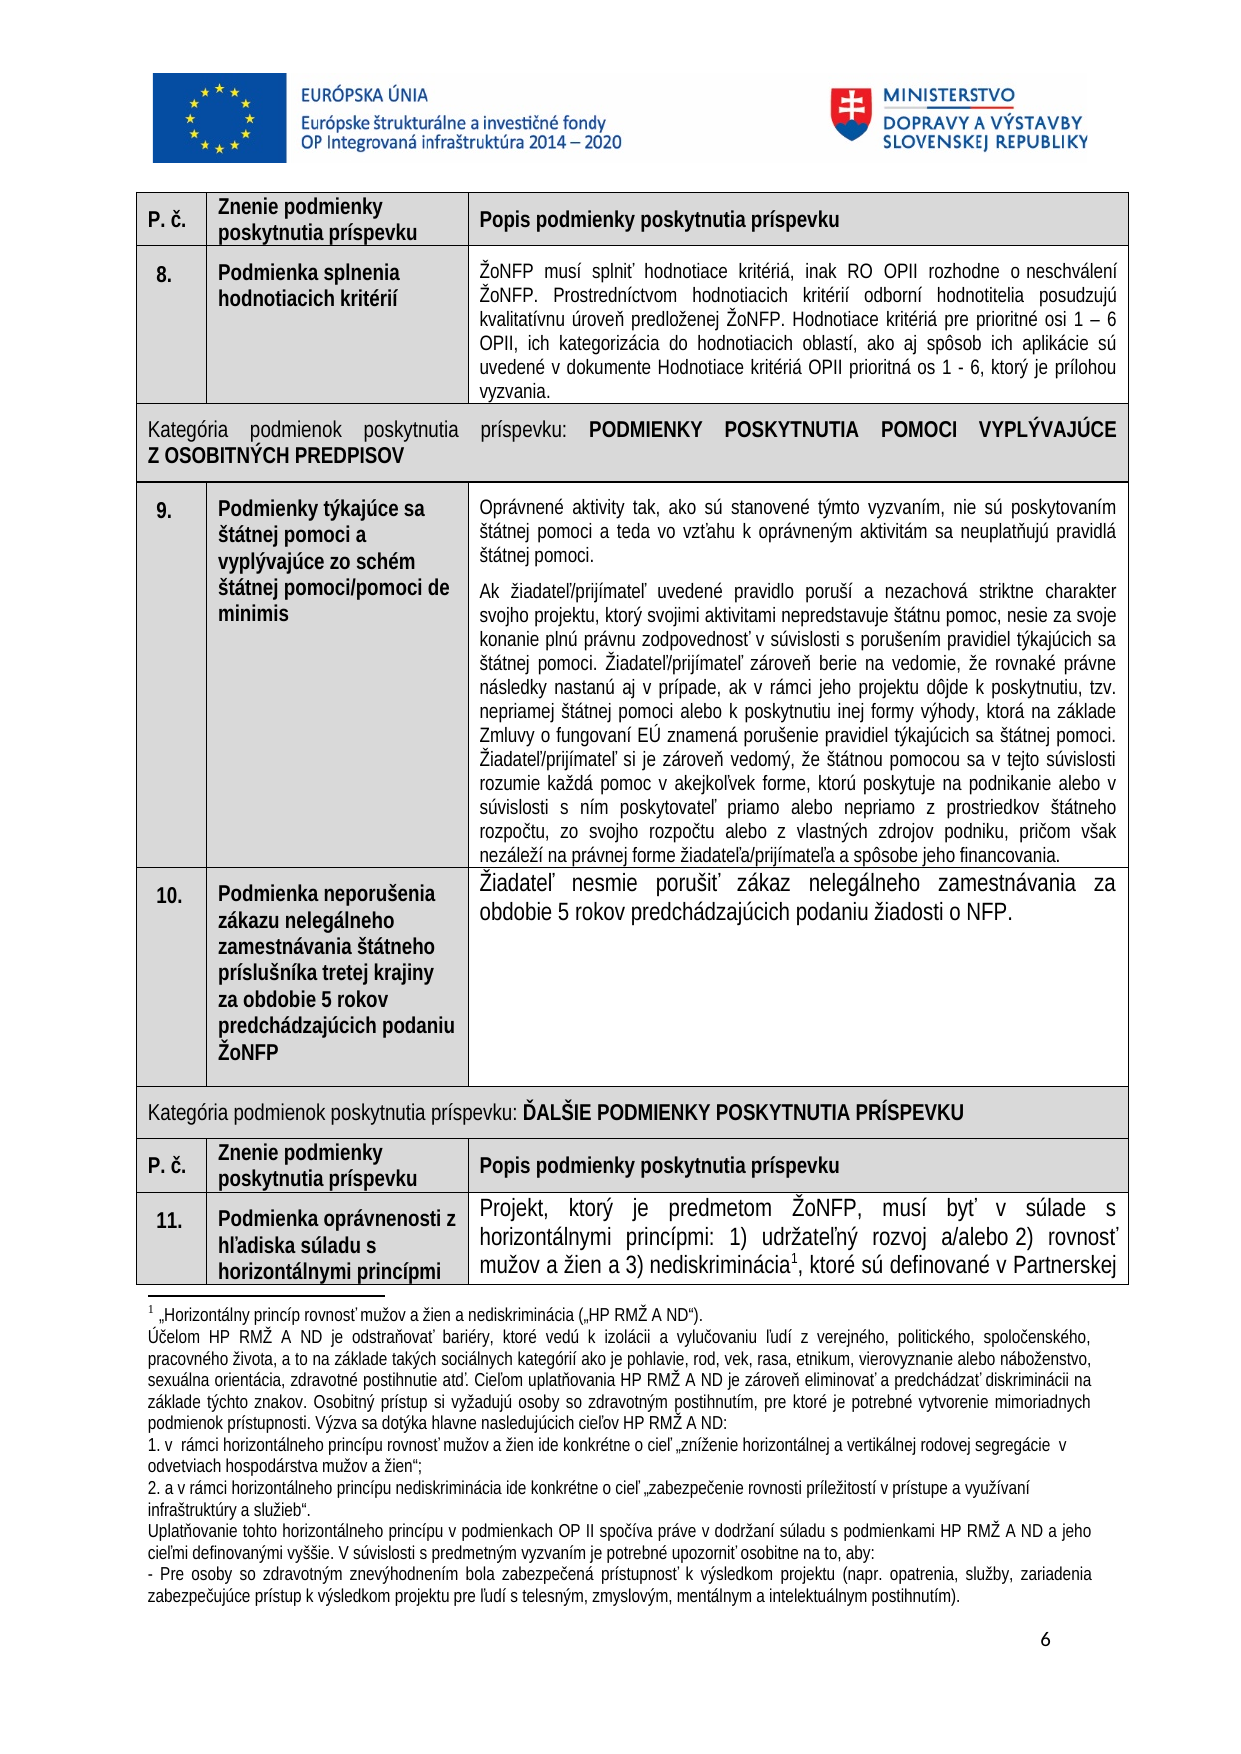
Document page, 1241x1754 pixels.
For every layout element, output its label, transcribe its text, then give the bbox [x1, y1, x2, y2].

table_cell P. č. [137, 193, 206, 245]
table_cell Znenie podmienky poskytnutia príspevku [207, 1139, 468, 1192]
table_cell Popis podmienky poskytnutia príspevku [469, 193, 1128, 245]
table_cell Kategória podmienok poskytnutia príspevku: Podmienky poskytnutia pomoci vyplývajúce z osobitných predpisov [137, 404, 1128, 481]
table_cell Podmienka neporušenia zákazu nelegálneho zamestnávania štátneho príslušníka tretej krajiny za obdobie 5 rokov predchádzajúcich podaniu ŽoNFP [207, 868, 468, 1086]
picture [152, 73, 1088, 163]
table_cell Podmienka splnenia hodnotiacich kritérií [207, 246, 468, 403]
table_cell Popis podmienky poskytnutia príspevku [469, 1139, 1128, 1192]
table_cell ŽoNFP musí splniť hodnotiace kritériá, inak RO OPII rozhodne o neschválení ŽoNFP. Prostredníctvom hodnotiacich kritérií odborní hodnotitelia posudzujú kvalitatívnu úroveň predloženej ŽoNFP. Hodnotiace kritériá pre prioritné osi 1 – 6 OPII, ich kategorizácia do hodnotiacich oblastí, ako aj spôsob ich aplikácie sú uvedené v dokumente Hodnotiace kritériá OPII prioritná os 1 - 6, ktorý je prílohou vyzvania. [469, 246, 1128, 403]
table_cell Podmienky týkajúce sa štátnej pomoci a vyplývajúce zo schém štátnej pomoci/pomoci de minimis [207, 483, 468, 867]
table_cell [137, 868, 206, 1086]
table_cell [137, 1193, 206, 1284]
table_cell Žiadateľ nesmie porušiť zákaz nelegálneho zamestnávania za obdobie 5 rokov predchádzajúcich podaniu žiadosti o NFP. [469, 868, 1128, 1086]
table_cell P. č. [137, 1139, 206, 1192]
table_cell Oprávnené aktivity tak, ako sú stanovené týmto vyzvaním, nie sú poskytovaním štátnej pomoci a teda vo vzťahu k oprávneným aktivitám sa neuplatňujú pravidlá štátnej pomoci. Ak žiadateľ/prijímateľ uvedené pravidlo poruší a nezachová striktne charakter svojho projektu, ktorý svojimi aktivitami nepredstavuje štátnu pomoc, nesie za svoje konanie plnú právnu zodpovednosť v súvislosti s porušením pravidiel týkajúcich sa štátnej pomoci. Žiadateľ/prijímateľ zároveň berie na vedomie, že rovnaké právne následky nastanú aj v prípade, ak v rámci jeho projektu dôjde k poskytnutiu, tzv. nepriamej štátnej pomoci alebo k poskytnutiu inej formy výhody, ktorá na základe Zmluvy o fungovaní EÚ znamená porušenie pravidiel týkajúcich sa štátnej pomoci. Žiadateľ/prijímateľ si je zároveň vedomý, že štátnou pomocou sa v tejto súvislosti rozumie každá pomoc v akejkoľvek forme, ktorú poskytuje na podnikanie alebo v súvislosti s ním poskytovateľ priamo alebo nepriamo z prostriedkov štátneho rozpočtu, zo svojho rozpočtu alebo z vlastných zdrojov podniku, pričom však nezáleží na právnej forme žiadateľa/prijímateľa a spôsobe jeho financovania. [469, 483, 1128, 867]
table_cell Podmienka oprávnenosti z hľadiska súladu s horizontálnymi princípmi [207, 1193, 468, 1284]
table_cell Znenie podmienky poskytnutia príspevku [207, 193, 468, 245]
table_cell Kategória podmienok poskytnutia príspevku: Ďalšie podmienky poskytnutia príspevku [137, 1087, 1128, 1138]
table_cell [137, 246, 206, 403]
table_cell [137, 483, 206, 867]
